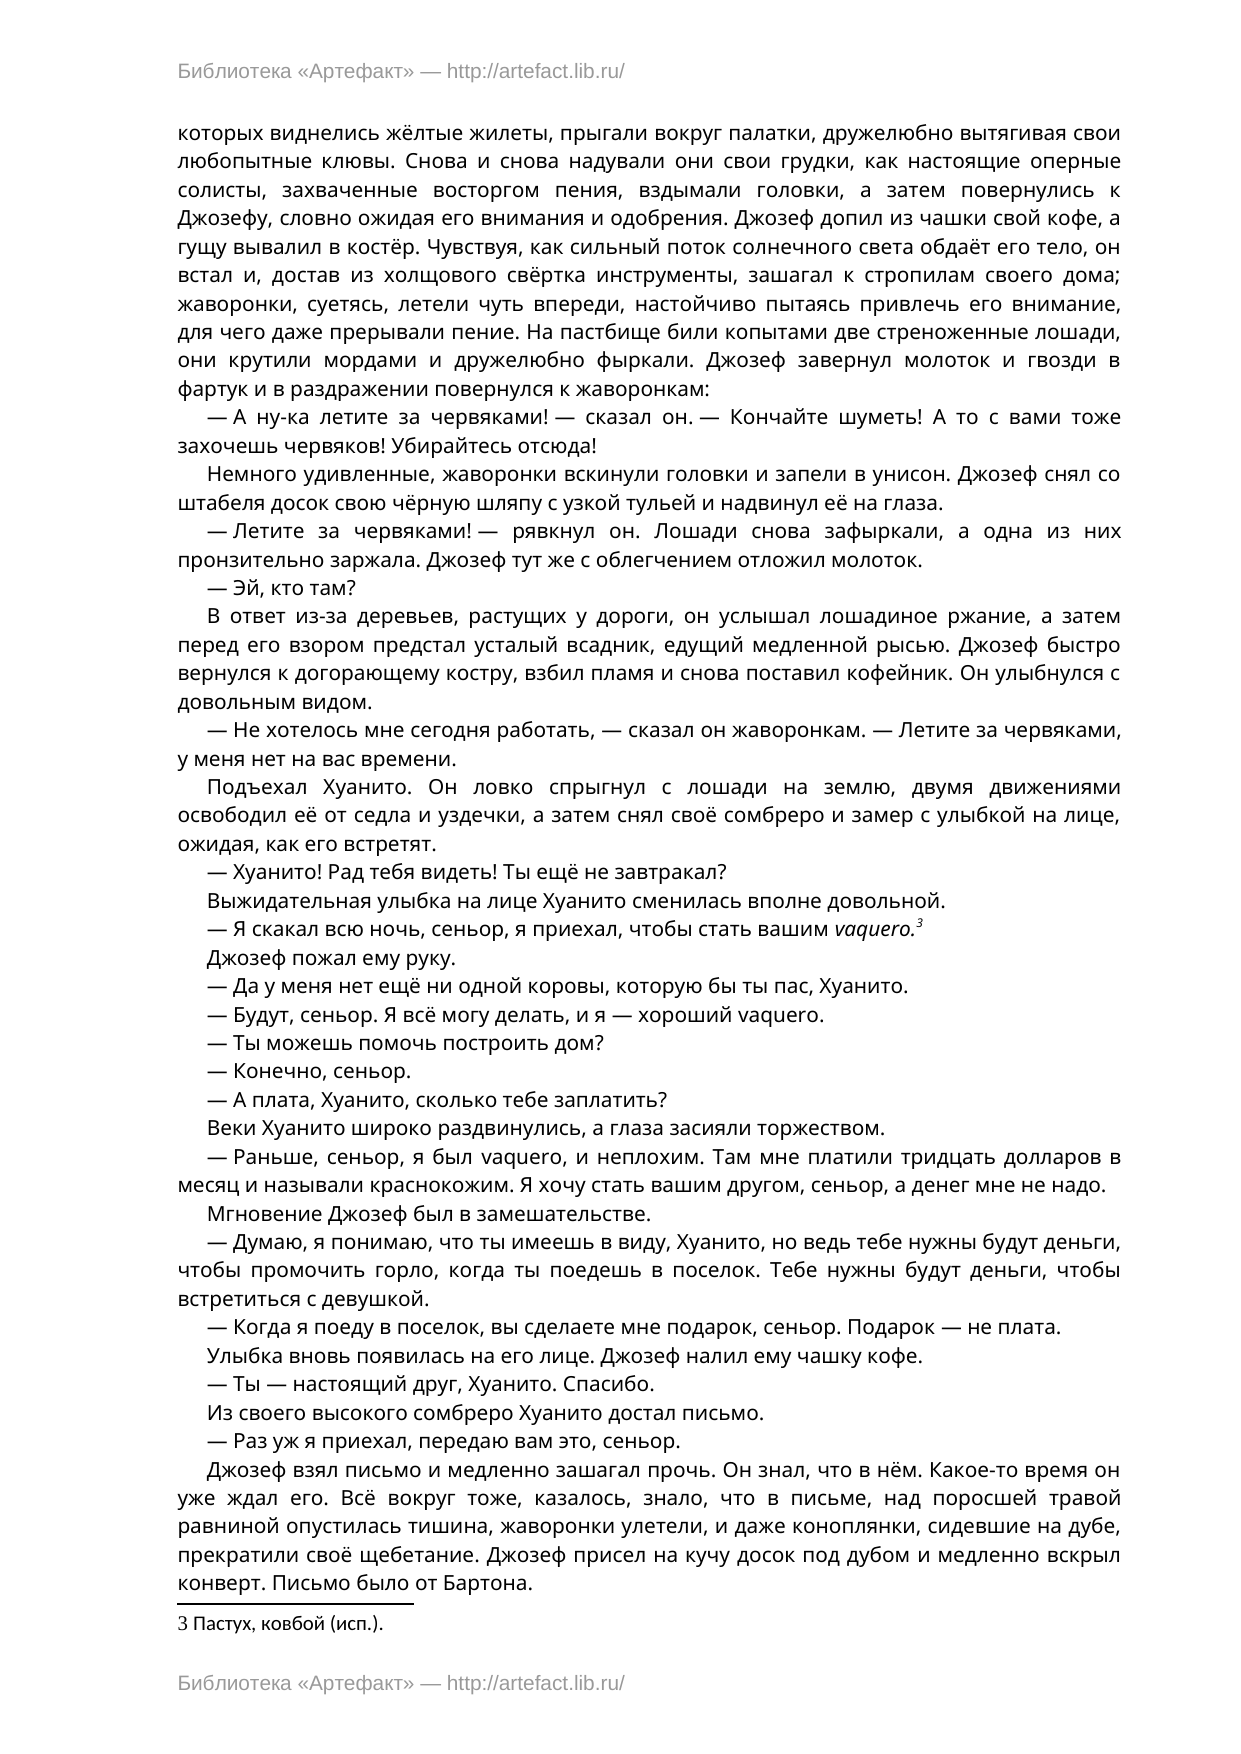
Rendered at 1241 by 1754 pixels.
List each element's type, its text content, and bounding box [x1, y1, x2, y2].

text — Ты — настоящий друг, Хуанито. Спасибо. [177, 1369, 1122, 1398]
text Из своего высокого сомбреро Хуанито достал письмо. [177, 1398, 1122, 1426]
text Улыбка вновь появилась на его лице. Джозеф налил ему чашку кофе. [177, 1341, 1122, 1369]
text — Ты можешь помочь построить дом? [177, 1028, 1122, 1057]
text — А плата, Хуанито, сколько тебе заплатить? [177, 1085, 1122, 1113]
text Выжидательная улыбка на лице Хуанито сменилась вполне довольной. [177, 886, 1122, 914]
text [177, 118, 1122, 402]
text В ответ из-за деревьев, растущих у дороги, он услышал лошадиное ржание, а затем перед его взором предстал усталый всадник, едущий медленной рысью. Джозеф быстро вернулся к догорающему костру, взбил пламя и снова поставил кофейник. Он улыбнулся с довольным видом. [177, 602, 1122, 715]
text — Летите за червяками! — рявкнул он. Лошади снова зафыркали, а одна из них пронзительно заржала. Джозеф тут же с облегчением отложил молоток. [177, 516, 1122, 573]
text — Я скакал всю ночь, сеньор, я приехал, чтобы стать вашим vaquero. [177, 914, 1122, 943]
text — Конечно, сеньор. [177, 1057, 1122, 1085]
text Веки Хуанито широко раздвинулись, а глаза засияли торжеством. [177, 1113, 1122, 1142]
text — Думаю, я понимаю, что ты имеешь в виду, Хуанито, но ведь тебе нужны будут деньги, чтобы промочить горло, когда ты поедешь в поселок. Тебе нужны будут деньги, чтобы встретиться с девушкой. [177, 1227, 1122, 1312]
text Джозеф пожал ему руку. [177, 943, 1122, 971]
text Джозеф взял письмо и медленно зашагал прочь. Он знал, что в нём. Какое-то время он уже ждал его. Всё вокруг тоже, казалось, знало, что в письме, над поросшей травой равниной опустилась тишина, жаворонки улетели, и даже коноплянки, сидевшие на дубе, прекратили своё щебетание. Джозеф присел на кучу досок под дубом и медленно вскрыл конверт. Письмо было от Бартона. [177, 1455, 1122, 1597]
text Мгновение Джозеф был в замешательстве. [177, 1199, 1122, 1227]
text — Раз уж я приехал, передаю вам это, сеньор. [177, 1426, 1122, 1455]
text — Хуанито! Рад тебя видеть! Ты ещё не завтракал? [177, 857, 1122, 886]
text — Эй, кто там? [177, 573, 1122, 602]
text Подъехал Хуанито. Он ловко спрыгнул с лошади на землю, двумя движениями освободил её от седла и уздечки, а затем снял своё сомбреро и замер с улыбкой на лице, ожидая, как его встретят. [177, 772, 1122, 857]
text — Не хотелось мне сегодня работать, — сказал он жаворонкам. — Летите за червяками, у меня нет на вас времени. [177, 715, 1122, 772]
text Немного удивленные, жаворонки вскинули головки и запели в унисон. Джозеф снял со штабеля досок свою чёрную шляпу с узкой тульей и надвинул её на глаза. [177, 459, 1122, 516]
text — Да у меня нет ещё ни одной коровы, которую бы ты пас, Хуанито. [177, 971, 1122, 1000]
text — Когда я поеду в поселок, вы сделаете мне подарок, сеньор. Подарок — не плата. [177, 1312, 1122, 1341]
text — Будут, сеньор. Я всё могу делать, и я — хороший vaquero. [177, 1000, 1122, 1028]
text — Раньше, сеньор, я был vaquero, и неплохим. Там мне платили тридцать долларов в месяц и называли краснокожим. Я хочу стать вашим другом, сеньор, а денег мне не надо. [177, 1142, 1122, 1199]
text — А ну-ка летите за червяками! — сказал он. — Кончайте шуметь! А то с вами тоже захочешь червяков! Убирайтесь отсюда! [177, 402, 1122, 459]
